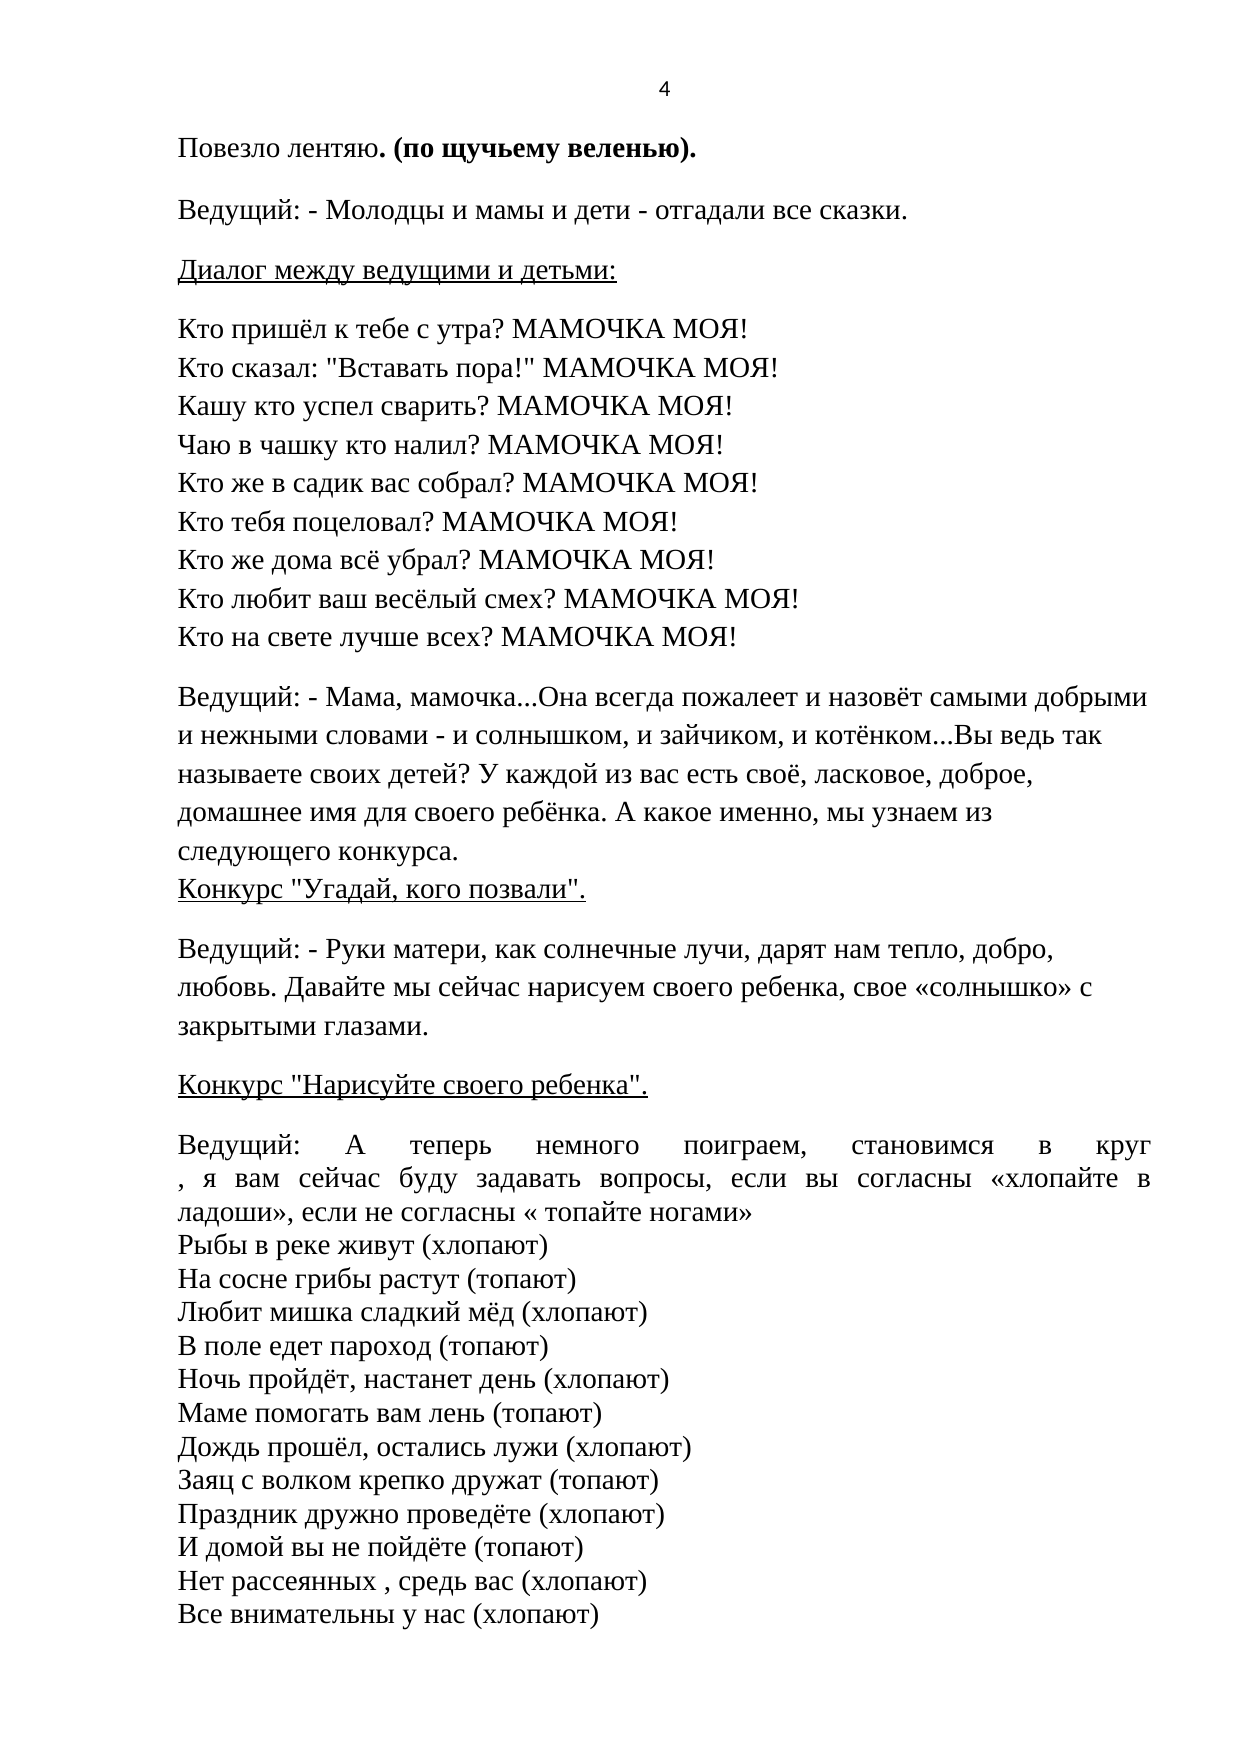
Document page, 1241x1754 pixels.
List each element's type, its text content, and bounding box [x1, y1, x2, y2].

text Ведущий: - Руки матери, как солнечные лучи, дарят нам тепло, добро, любовь. Давайте мы сейчас нарисуем своего ребенка, свое «солнышко» с закрытыми глазами. [177, 931, 1152, 1042]
text Нет рассеянных , средь вас (хлопают) [177, 1563, 1152, 1596]
text Рыбы в реке живут (хлопают) [177, 1227, 1152, 1261]
text Повезло лентяю. (по щучьему веленью). [177, 130, 1152, 163]
text И домой вы не пойдёте (топают) [177, 1529, 1152, 1563]
text Ночь пройдёт, настанет день (хлопают) [177, 1362, 1152, 1395]
text Праздник дружно проведёте (хлопают) [177, 1496, 1152, 1529]
text Дождь прошёл, остались лужи (хлопают) [177, 1429, 1152, 1462]
text Ведущий: А теперь немного поиграем, становимся в круг , я вам сейчас буду задавать вопросы, если вы согласны «хлопайте в ладоши», если не согласны « топайте ногами» [177, 1127, 1152, 1227]
text Все внимательны у нас (хлопают) [177, 1596, 1152, 1630]
text Конкурс "Нарисуйте своего ребенка". [177, 1067, 1152, 1101]
text Кто пришёл к тебе с утра? МАМОЧКА МОЯ! Кто сказал: "Вставать пора!" МАМОЧКА МОЯ! Кашу кто успел сварить? МАМОЧКА МОЯ! Чаю в чашку кто налил? МАМОЧКА МОЯ! Кто же в садик вас собрал? МАМОЧКА МОЯ! Кто тебя поцеловал? МАМОЧКА МОЯ! Кто же дома всё убрал? МАМОЧКА МОЯ! Кто любит ваш весёлый смех? МАМОЧКА МОЯ! Кто на свете лучше всех? МАМОЧКА МОЯ! [177, 311, 1152, 653]
text В поле едет пароход (топают) [177, 1328, 1152, 1362]
text Ведущий: - Мама, мамочка...Она всегда пожалеет и назовёт самыми добрыми и нежными словами - и солнышком, и зайчиком, и котёнком...Вы ведь так называете своих детей? У каждой из вас есть своё, ласковое, доброе, домашнее имя для своего ребёнка. А какое именно, мы узнаем из следующего конкурса. Конкурс "Угадай, кого позвали". [177, 679, 1152, 905]
text Ведущий: - Молодцы и мамы и дети - отгадали все сказки. [177, 192, 1152, 226]
text Диалог между ведущими и детьми: [177, 252, 1152, 285]
text Маме помогать вам лень (топают) [177, 1395, 1152, 1429]
text Заяц с волком крепко дружат (топают) [177, 1462, 1152, 1496]
text Любит мишка сладкий мёд (хлопают) [177, 1294, 1152, 1328]
text На сосне грибы растут (топают) [177, 1261, 1152, 1294]
